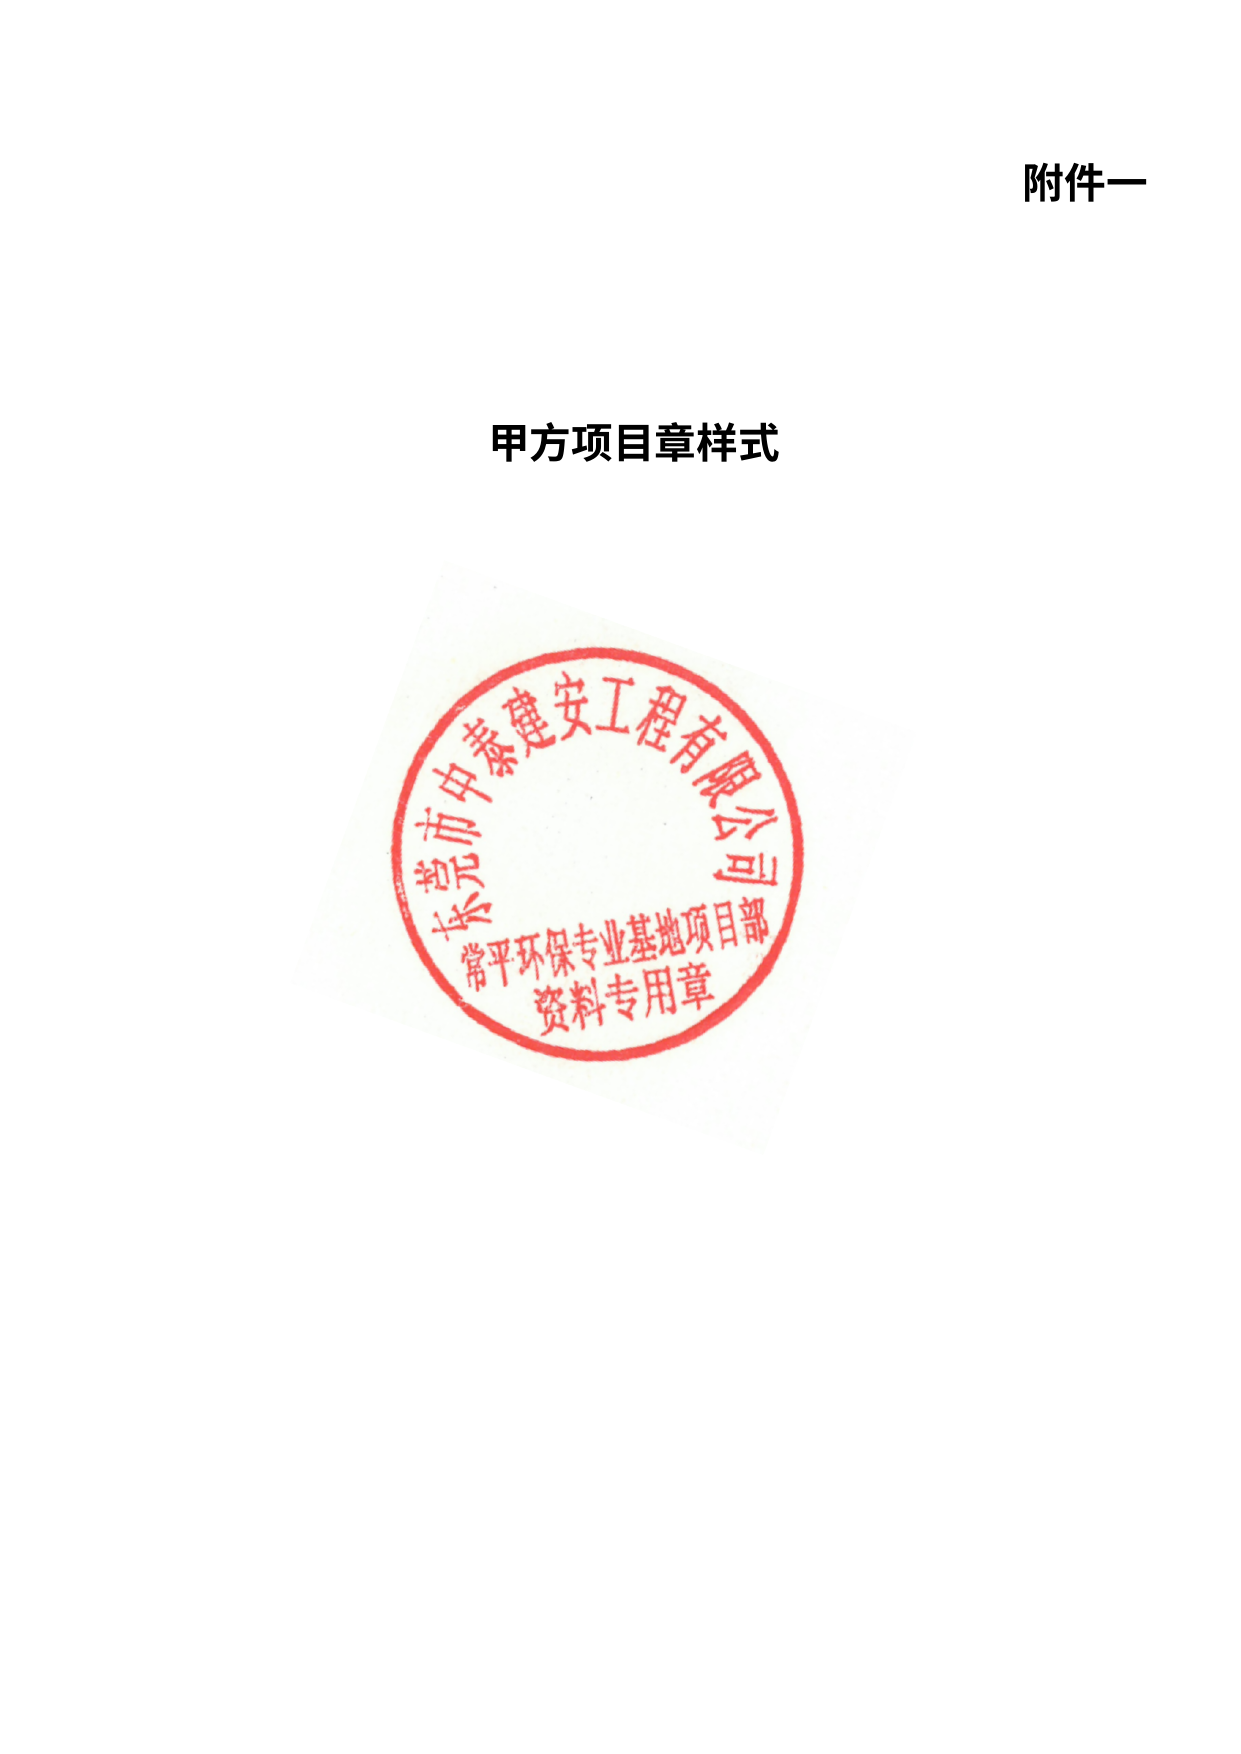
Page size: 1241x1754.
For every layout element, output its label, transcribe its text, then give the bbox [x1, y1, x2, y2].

text 甲方项目章样式 [120, 411, 1147, 471]
text 附件一 [120, 150, 1147, 210]
picture [291, 561, 916, 1154]
